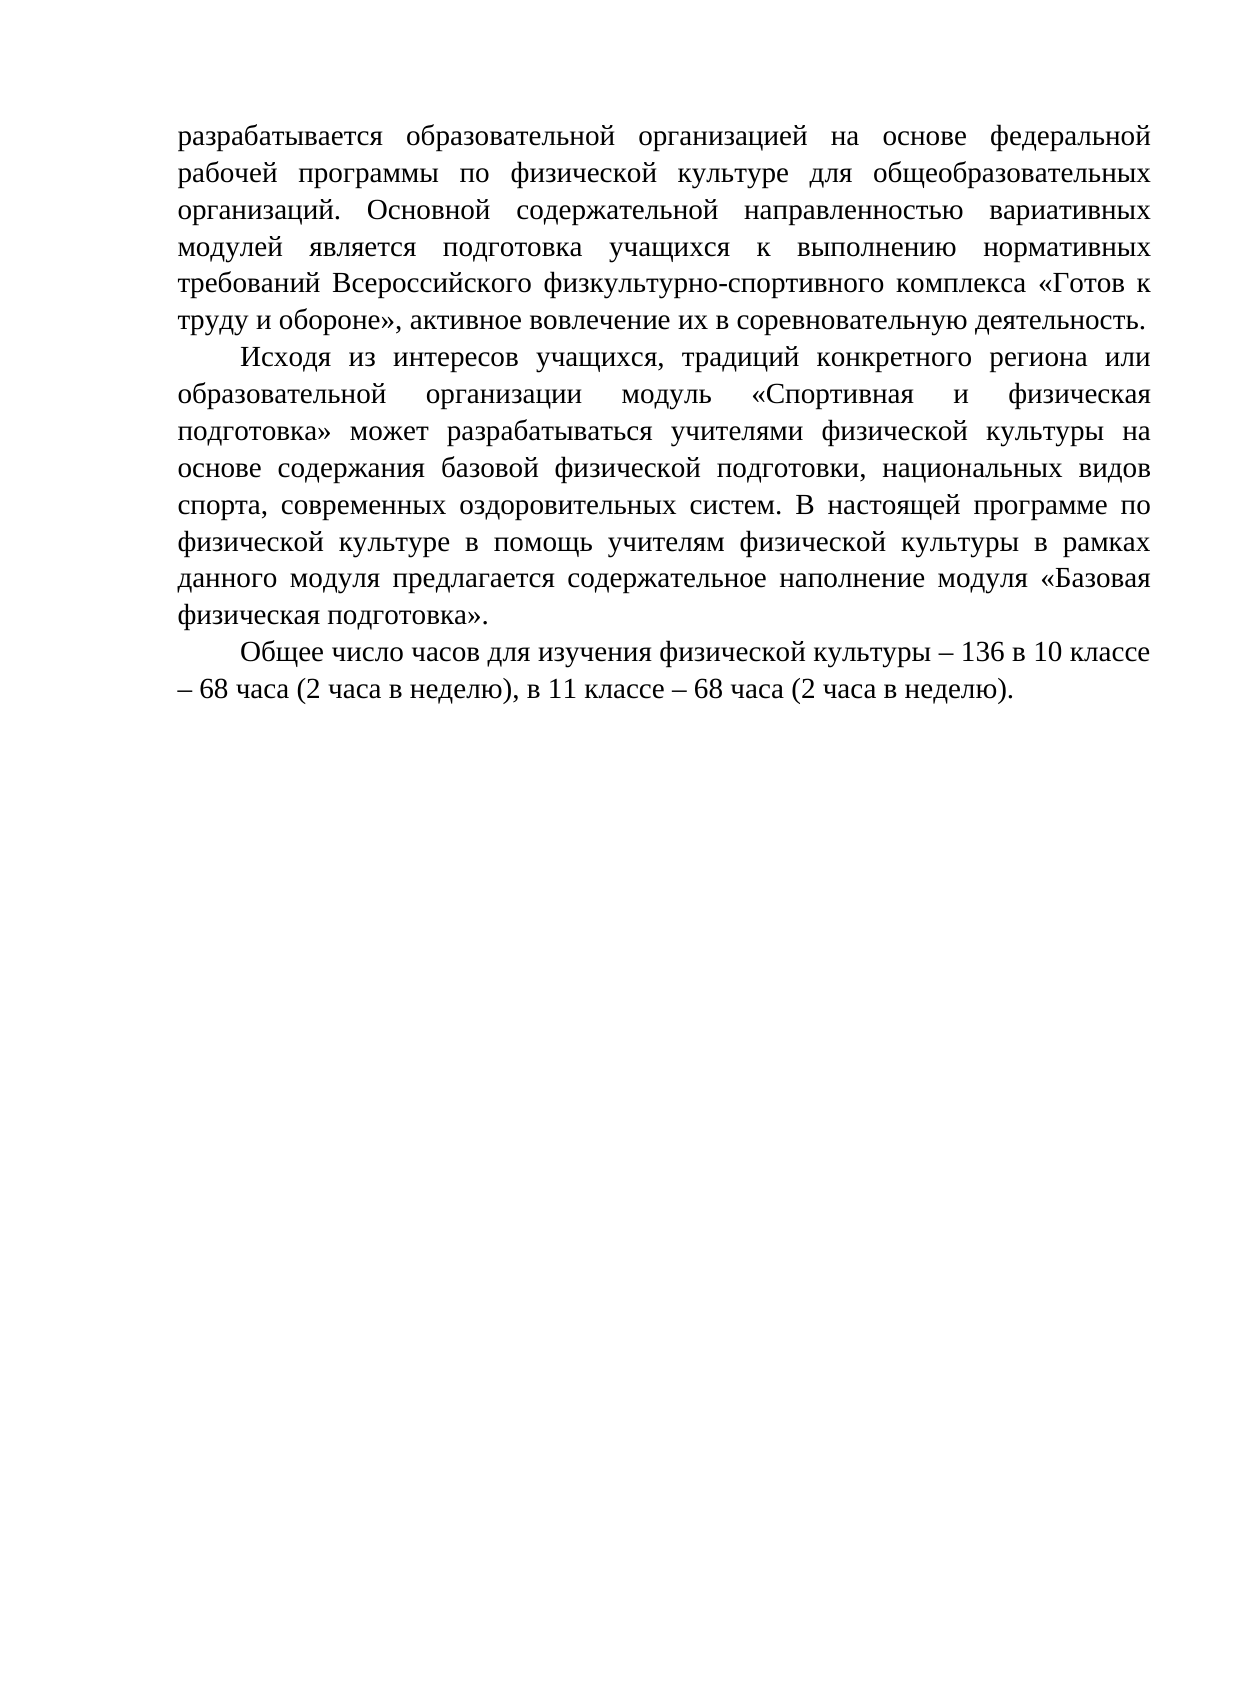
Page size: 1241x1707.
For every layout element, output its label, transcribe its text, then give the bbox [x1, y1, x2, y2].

text ‌Общее число часов для изучения физической культуры – 136 в 10 классе – 68 часа (2 часа в неделю), в 11 классе – 68 часа (2 часа в неделю).‌‌ [177, 634, 1152, 705]
text Исходя из интересов учащихся, традиций конкретного региона или образовательной организации модуль «Спортивная и физическая подготовка» может разрабатываться учителями физической культуры на основе содержания базовой физической подготовки, национальных видов спорта, современных оздоровительных систем. В настоящей программе по физической культуре в помощь учителям физической культуры в рамках данного модуля предлагается содержательное наполнение модуля «Базовая физическая подготовка». [177, 339, 1152, 631]
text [177, 118, 1152, 336]
